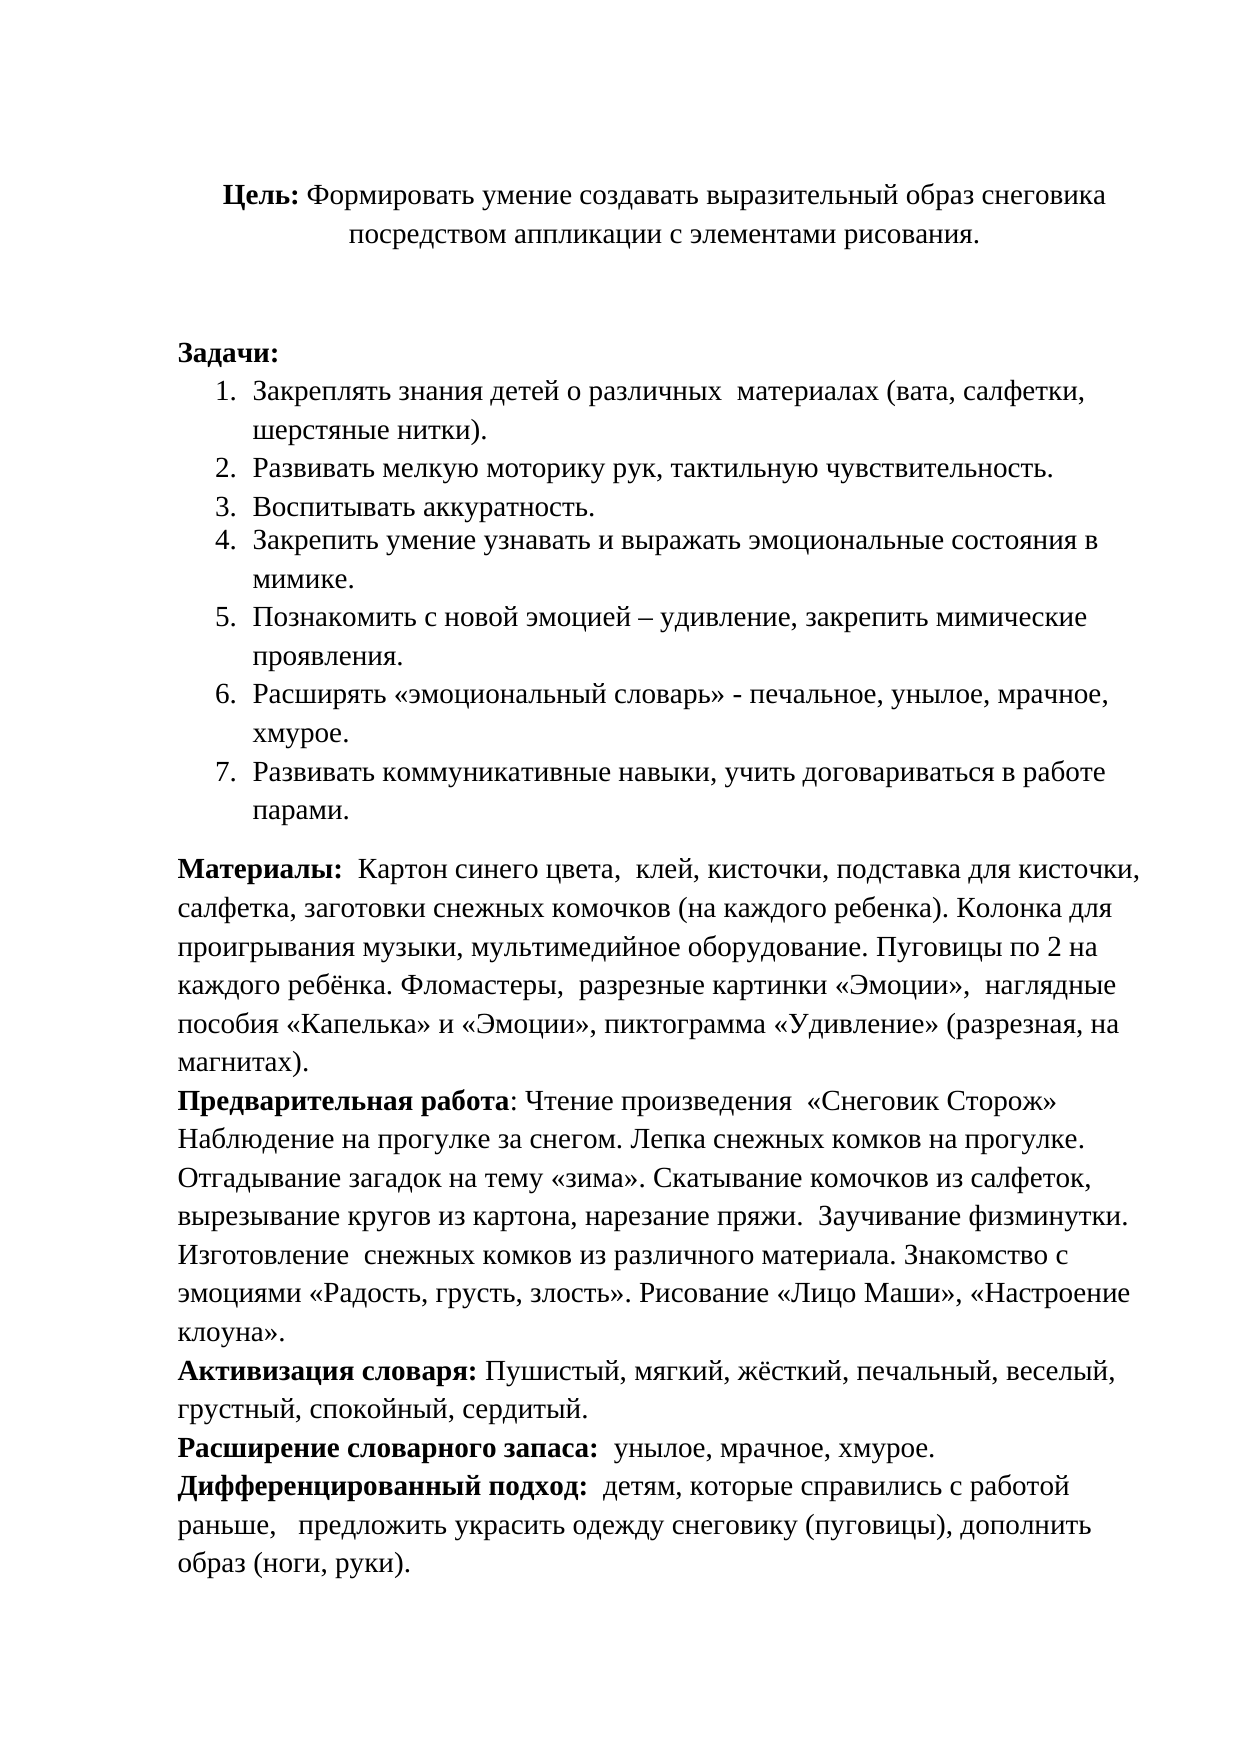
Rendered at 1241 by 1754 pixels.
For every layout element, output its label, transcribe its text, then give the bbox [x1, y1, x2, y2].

list Расширять «эмоциональный словарь» - печальное, унылое, мрачное, хмурое. [215, 677, 1152, 749]
text Цель: Формировать умение создавать выразительный образ снеговика посредством аппликации с элементами рисования. [177, 177, 1152, 249]
text Активизация словаря: Пушистый, мягкий, жёсткий, печальный, веселый, грустный, спокойный, сердитый. [177, 1353, 1152, 1425]
list Закрепить умение узнавать и выражать эмоциональные состояния в мимике. [215, 522, 1152, 594]
list Закреплять знания детей о различных материалах (вата, салфетки, шерстяные нитки). [215, 373, 1152, 445]
text Предварительная работа: Чтение произведения «Снеговик Сторож» Наблюдение на прогулке за снегом. Лепка снежных комков на прогулке. Отгадывание загадок на тему «зима». Скатывание комочков из салфеток, вырезывание кругов из картона, нарезание пряжи. Заучивание физминутки. Изготовление снежных комков из различного материала. Знакомство с эмоциями «Радость, грусть, злость». Рисование «Лицо Маши», «Настроение клоуна». [177, 1083, 1152, 1348]
list Познакомить с новой эмоцией – удивление, закрепить мимические проявления. [215, 599, 1152, 672]
text Дифференцированный подход: детям, которые справились с работой раньше, предложить украсить одежду снеговику (пуговицы), дополнить образ (ноги, руки). [177, 1468, 1152, 1579]
text Задачи: [177, 335, 1152, 368]
list Развивать коммуникативные навыки, учить договариваться в работе парами. [215, 754, 1152, 826]
list Воспитывать аккуратность. [215, 489, 1152, 522]
list Развивать мелкую моторику рук, тактильную чувствительность. [215, 450, 1152, 484]
text Материалы: Картон синего цвета, клей, кисточки, подставка для кисточки, салфетка, заготовки снежных комочков (на каждого ребенка). Колонка для проигрывания музыки, мультимедийное оборудование. Пуговицы по 2 на каждого ребёнка. Фломастеры, разрезные картинки «Эмоции», наглядные пособия «Капелька» и «Эмоции», пиктограмма «Удивление» (разрезная, на магнитах). [177, 852, 1152, 1078]
text Расширение словарного запаса: унылое, мрачное, хмурое. [177, 1430, 1152, 1463]
